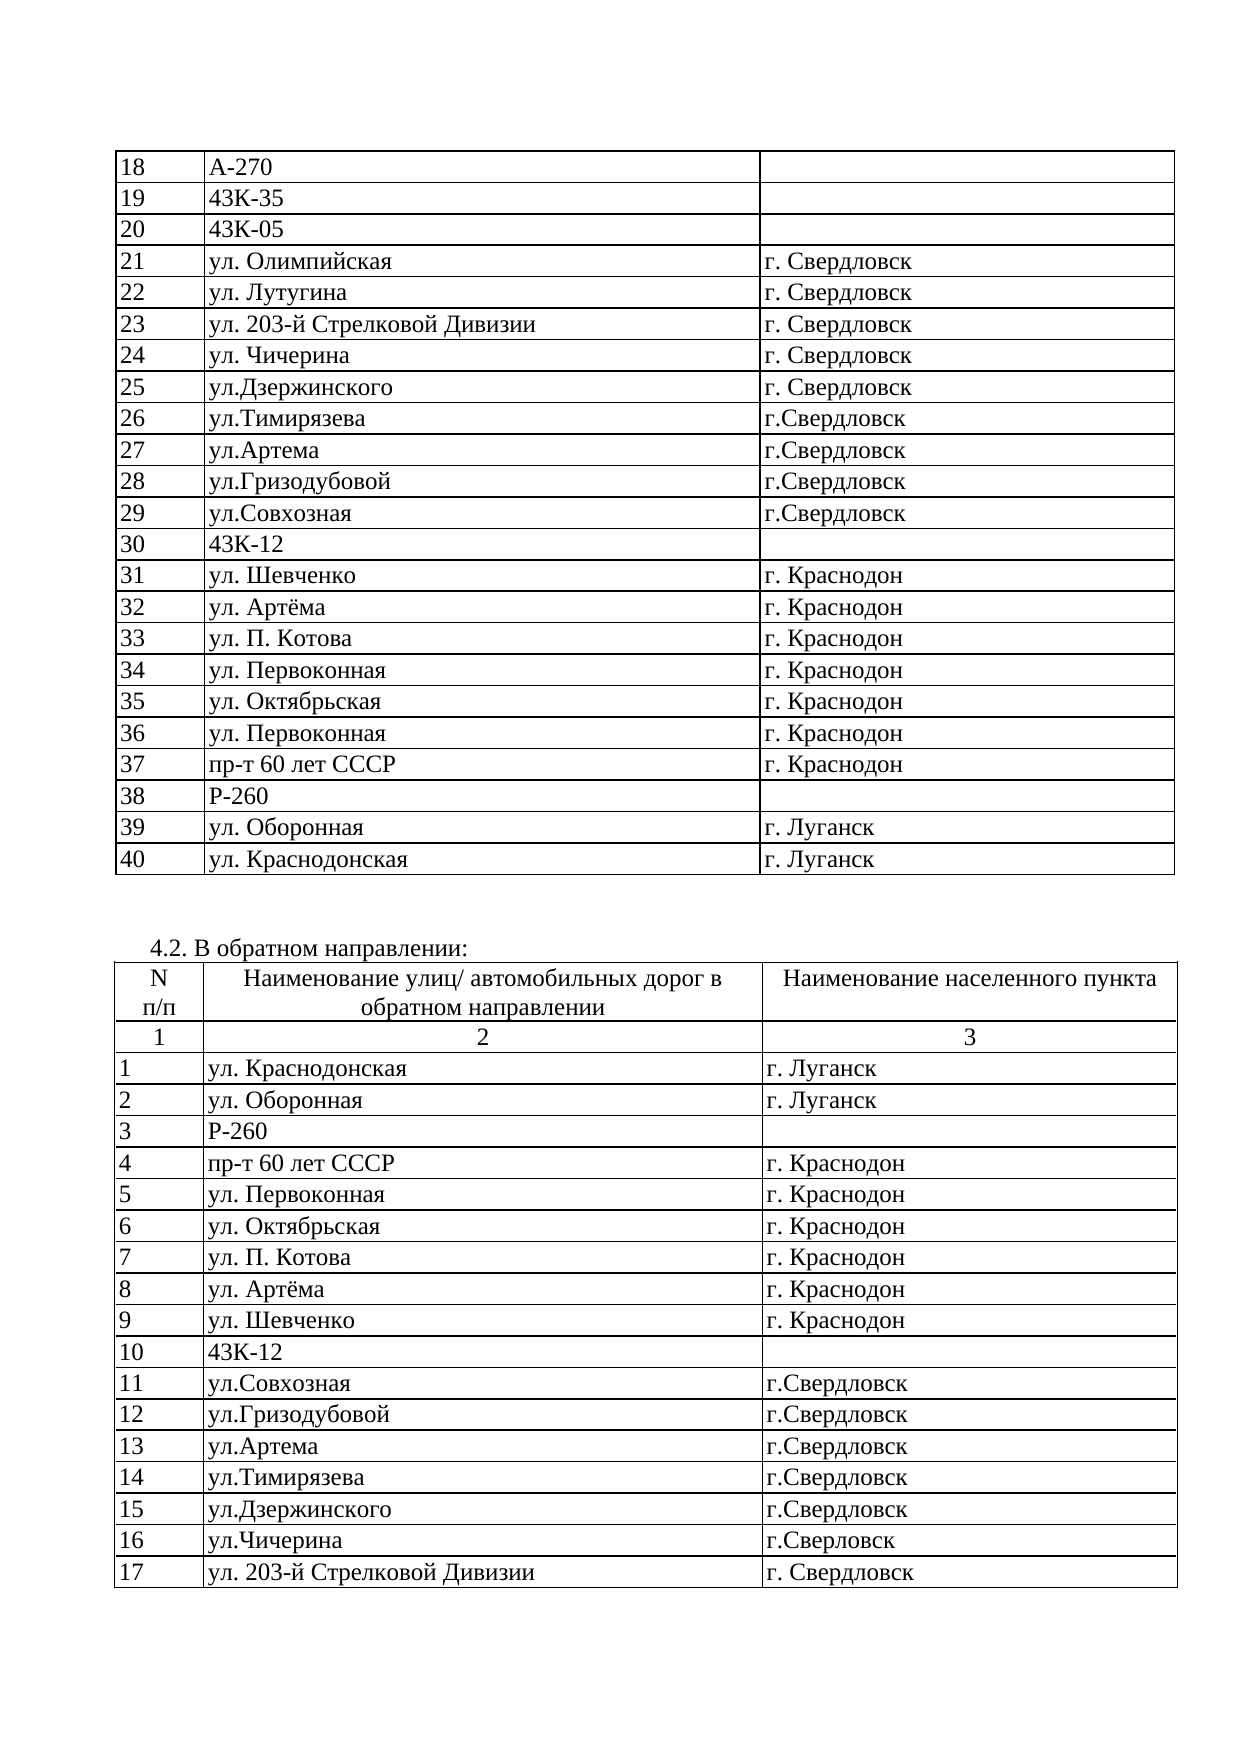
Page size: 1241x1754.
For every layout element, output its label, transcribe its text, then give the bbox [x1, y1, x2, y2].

table_cell ул.Артема [204, 1431, 762, 1461]
table_cell 13 [115, 1430, 203, 1461]
table_cell ул.Совхозная [205, 498, 759, 527]
table_cell 32 [117, 592, 204, 622]
table_cell ул.Совхозная [204, 1368, 762, 1398]
table_cell Р-260 [205, 781, 759, 811]
table_cell г.Свердловск [761, 403, 1174, 433]
table_cell 7 [115, 1242, 203, 1272]
table_cell г. Краснодон [763, 1304, 1177, 1335]
table_cell ул.Дзержинского [204, 1494, 762, 1524]
table_cell 34 [117, 655, 204, 685]
table_cell 18 [117, 152, 204, 181]
table_cell г. Краснодон [763, 1146, 1177, 1178]
table_cell ул. Октябрьская [205, 686, 759, 716]
table_cell [761, 183, 1174, 213]
table_cell г. Краснодон [761, 686, 1174, 716]
table_cell 5 [115, 1179, 203, 1209]
table_cell 33 [117, 623, 204, 653]
table_cell г.Свердловск [763, 1429, 1177, 1461]
table_cell [763, 1335, 1177, 1366]
table_cell 29 [117, 498, 204, 527]
table_cell [761, 215, 1174, 244]
table_cell г. Свердловск [761, 309, 1174, 339]
table_cell г. Луганск [761, 844, 1174, 873]
table_cell г.Свердловск [761, 466, 1174, 496]
table_cell [761, 152, 1174, 181]
table_cell 4 [115, 1147, 203, 1178]
table_cell г. Краснодон [763, 1241, 1177, 1272]
table_cell 3 [115, 1116, 203, 1146]
table_cell 6 [115, 1210, 203, 1241]
table_cell 31 [117, 561, 204, 590]
table_cell 16 [115, 1525, 203, 1555]
table_cell 15 [115, 1493, 203, 1524]
table_cell г. Краснодон [761, 718, 1174, 748]
table_cell г.Свердловск [763, 1492, 1177, 1524]
table_cell 43К-05 [205, 215, 759, 244]
table_cell г.Сверловск [763, 1524, 1177, 1555]
table_cell ул.Артема [205, 435, 759, 464]
table_cell [761, 781, 1174, 811]
table_cell ул. 203-й Стрелковой Дивизии [204, 1557, 762, 1587]
table_cell г. Луганск [763, 1052, 1177, 1083]
table_cell ул. П. Котова [205, 623, 759, 653]
table_cell г. Свердловск [763, 1555, 1177, 1587]
table_cell г. Луганск [761, 812, 1174, 842]
table_cell ул. Краснодонская [205, 844, 759, 873]
table_header Наименование улиц/ автомобильных дорог в обратном направлении [204, 963, 762, 1020]
table_cell ул. Артёма [204, 1274, 762, 1303]
table_cell г.Свердловск [761, 435, 1174, 464]
table_cell 39 [117, 812, 204, 842]
table_cell г. Краснодон [761, 592, 1174, 622]
table_cell 22 [117, 277, 204, 307]
table_cell г.Свердловск [763, 1461, 1177, 1492]
table_cell ул. Чичерина [205, 340, 759, 370]
table_cell 23 [117, 309, 204, 339]
table_cell 36 [117, 718, 204, 748]
table_header Наименование населенного пункта [763, 963, 1177, 1020]
table_cell 21 [117, 246, 204, 276]
table_cell ул.Тимирязева [205, 403, 759, 433]
table_cell ул. Шевченко [204, 1305, 762, 1335]
table_cell пр-т 60 лет СССР [205, 749, 759, 779]
table_cell ул. Краснодонская [204, 1053, 762, 1083]
table_cell ул.Тимирязева [204, 1462, 762, 1492]
table_cell г. Луганск [763, 1083, 1177, 1115]
table_cell ул. П. Котова [204, 1242, 762, 1272]
table_cell ул.Гризодубовой [205, 466, 759, 496]
table_cell г.Свердловск [763, 1398, 1177, 1429]
table_cell 27 [117, 435, 204, 464]
table_cell ул. 203-й Стрелковой Дивизии [205, 309, 759, 339]
text 4.2. В обратном направлении: [150, 933, 1090, 961]
table_cell ул. Оборонная [204, 1085, 762, 1115]
table_cell г. Свердловск [761, 277, 1174, 307]
table_cell ул. Артёма [205, 592, 759, 622]
table_cell г. Краснодон [761, 561, 1174, 590]
table_cell 43К-35 [205, 183, 759, 213]
table_cell г. Свердловск [761, 340, 1174, 370]
table_cell 2 [204, 1022, 762, 1052]
table_cell [761, 529, 1174, 559]
table_cell 17 [115, 1556, 203, 1587]
table_cell 28 [117, 466, 204, 496]
table_cell ул. Оборонная [205, 812, 759, 842]
table_cell ул.Чичерина [204, 1525, 762, 1555]
table_cell ул. Первоконная [205, 718, 759, 748]
table_cell 10 [115, 1336, 203, 1366]
table_cell ул. Олимпийская [205, 246, 759, 276]
table_cell г.Свердловск [763, 1366, 1177, 1398]
table_cell 9 [115, 1305, 203, 1335]
table_cell 37 [117, 749, 204, 779]
table_cell ул. Лутугина [205, 277, 759, 307]
table_cell ул.Дзержинского [205, 372, 759, 402]
table_cell Р-260 [204, 1116, 762, 1146]
table_cell 19 [117, 183, 204, 213]
table_cell 38 [117, 781, 204, 811]
table_cell ул. Шевченко [205, 561, 759, 590]
table_cell 43К-12 [205, 529, 759, 559]
table_cell 24 [117, 340, 204, 370]
table_cell ул. Первоконная [204, 1179, 762, 1209]
table_header N п/п [115, 963, 203, 1020]
table_cell г.Свердловск [761, 498, 1174, 527]
table_cell А-270 [205, 152, 759, 181]
table_cell г. Свердловск [761, 246, 1174, 276]
table_cell 25 [117, 372, 204, 402]
table_cell пр-т 60 лет СССР [204, 1148, 762, 1178]
table_cell г. Краснодон [763, 1209, 1177, 1241]
table_cell ул.Гризодубовой [204, 1400, 762, 1429]
table_cell 26 [117, 403, 204, 433]
table_cell 35 [117, 686, 204, 716]
table_cell 11 [115, 1368, 203, 1398]
table_cell г. Краснодон [763, 1272, 1177, 1303]
table_cell 20 [117, 215, 204, 244]
table_cell 1 [115, 1021, 203, 1052]
table_cell 43К-12 [204, 1337, 762, 1366]
table_cell [763, 1115, 1177, 1146]
table_cell 2 [115, 1084, 203, 1115]
table_cell г. Краснодон [761, 655, 1174, 685]
table_cell г. Свердловск [761, 372, 1174, 402]
table_cell г. Краснодон [761, 749, 1174, 779]
table_cell 40 [117, 844, 204, 873]
table_cell ул. Первоконная [205, 655, 759, 685]
table_cell 30 [117, 529, 204, 559]
table_cell г. Краснодон [761, 623, 1174, 653]
table_cell 3 [763, 1020, 1177, 1052]
table_cell ул. Октябрьская [204, 1211, 762, 1241]
table_cell 1 [115, 1053, 203, 1083]
table_cell 12 [115, 1399, 203, 1429]
table_cell 14 [115, 1462, 203, 1492]
table_cell г. Краснодон [763, 1178, 1177, 1209]
table_cell 8 [115, 1273, 203, 1303]
